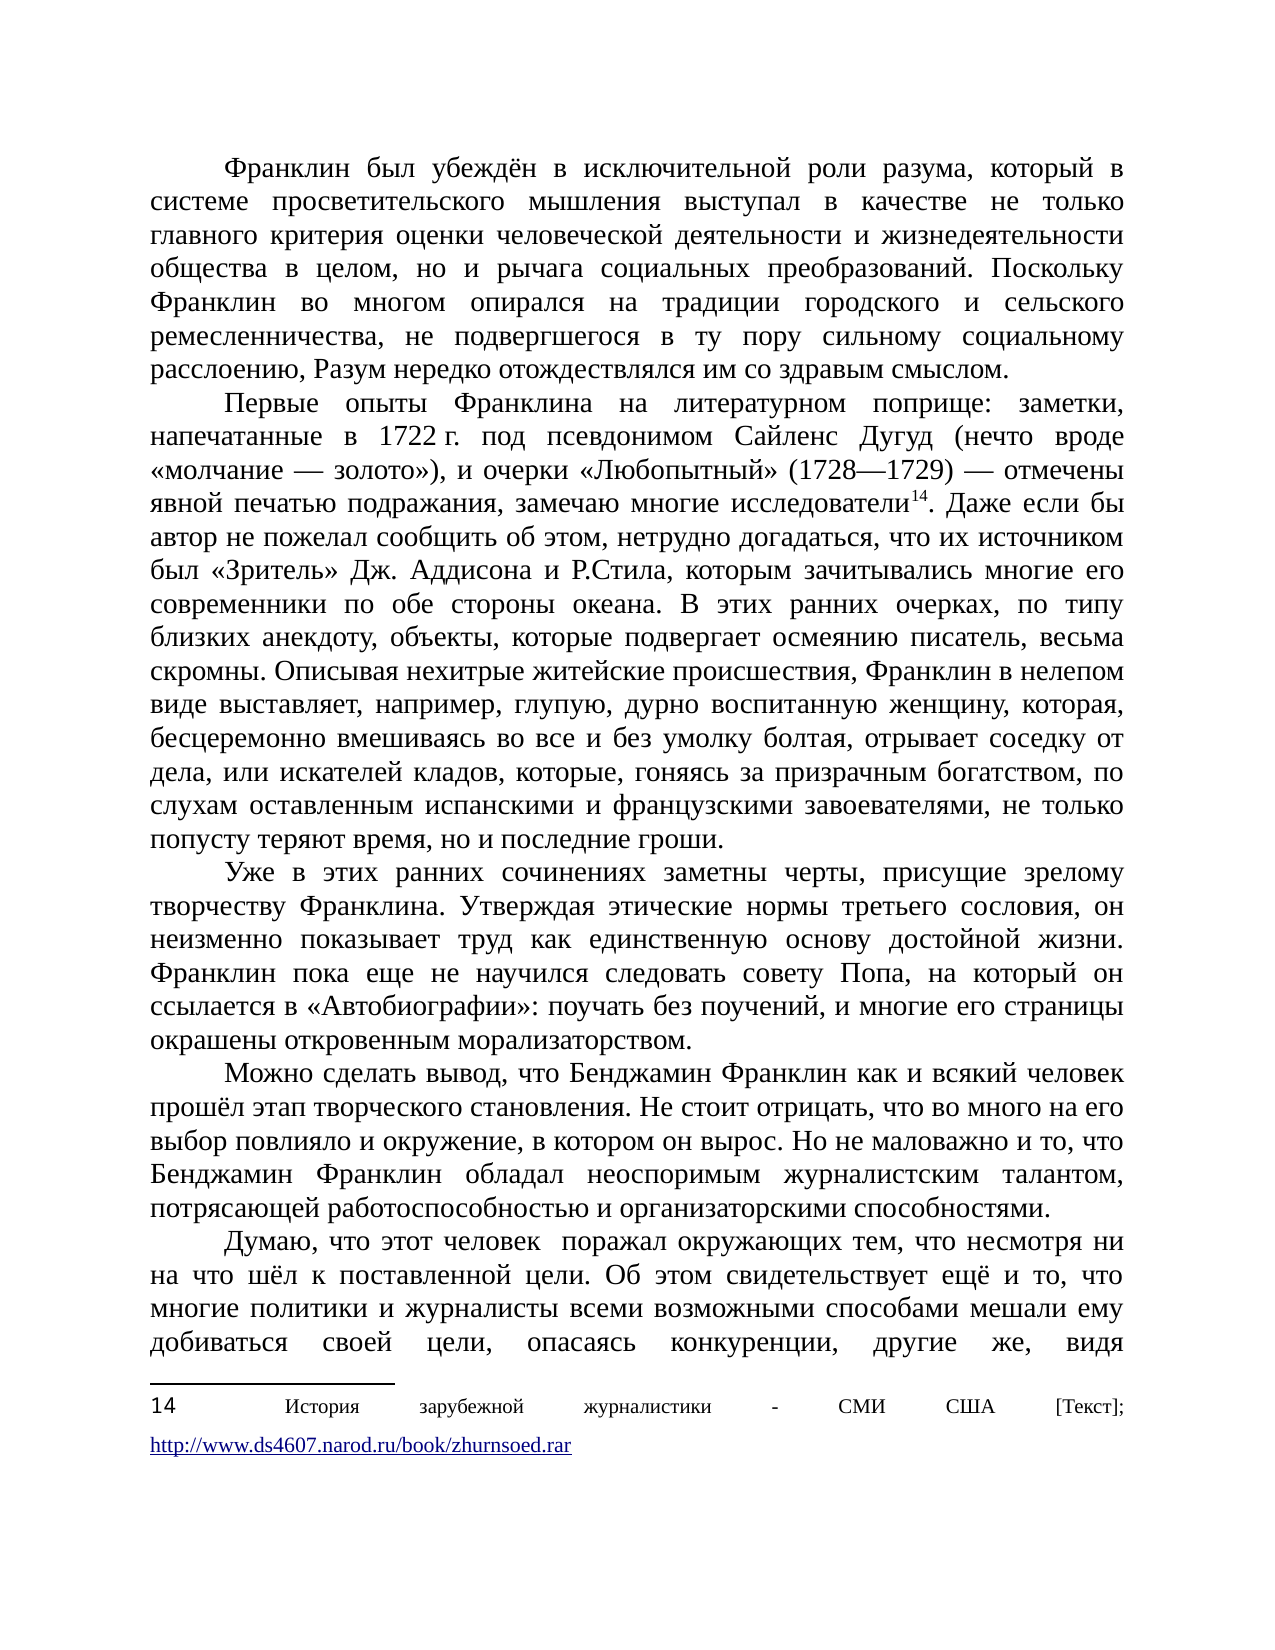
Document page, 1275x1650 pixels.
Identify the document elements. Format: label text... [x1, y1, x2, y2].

text Первые опыты Франклина на литературном поприще: заметки, напечатанные в 1722 г. под псевдонимом Сайленс Дугуд (нечто вроде «молчание — золото»), и очерки «Любопытный» (1728—1729) — отмечены явной печатью подражания, замечаю многие исследователи. Даже если бы автор не пожелал сообщить об этом, нетрудно догадаться, что их источником был «Зритель» Дж. Аддисона и Р.Стила, которым зачитывались многие его современники по обе стороны океана. В этих ранних очерках, по типу близких анекдоту, объекты, которые подвергает осмеянию писатель, весьма скромны. Описывая нехитрые житейские происшествия, Франклин в нелепом виде выставляет, например, глупую, дурно воспитанную женщину, которая, бесцеремонно вмешиваясь во все и без умолку болтая, отрывает соседку от дела, или искателей кладов, которые, гоняясь за призрачным богатством, по слухам оставленным испанскими и французскими завоевателями, не только попусту теряют время, но и последние гроши. [150, 385, 1125, 854]
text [150, 1223, 1125, 1357]
text Уже в этих ранних сочинениях заметны черты, присущие зрелому творчеству Франклина. Утверждая этические нормы третьего сословия, он неизменно показывает труд как единственную основу достойной жизни. Франклин пока еще не научился следовать совету Попа, на который он ссылается в «Автобиографии»: поучать без поучений, и многие его страницы окрашены откровенным морализаторством. [150, 854, 1125, 1056]
text Можно сделать вывод, что Бенджамин Франклин как и всякий человек прошёл этап творческого становления. Не стоит отрицать, что во много на его выбор повлияло и окружение, в котором он вырос. Но не маловажно и то, что Бенджамин Франклин обладал неоспоримым журналистским талантом, потрясающей работоспособностью и организаторскими способностями. [150, 1056, 1125, 1223]
text Франклин был убеждён в исключительной роли разума, который в системе просветительского мышления выступал в качестве не только главного критерия оценки человеческой деятельности и жизнедеятельности общества в целом, но и рычага социальных преобразований. Поскольку Франклин во многом опирался на традиции городского и сельского ремесленничества, не подвергшегося в ту пору сильному социальному расслоению, Разум нередко отождествлялся им со здравым смыслом. [150, 150, 1125, 385]
